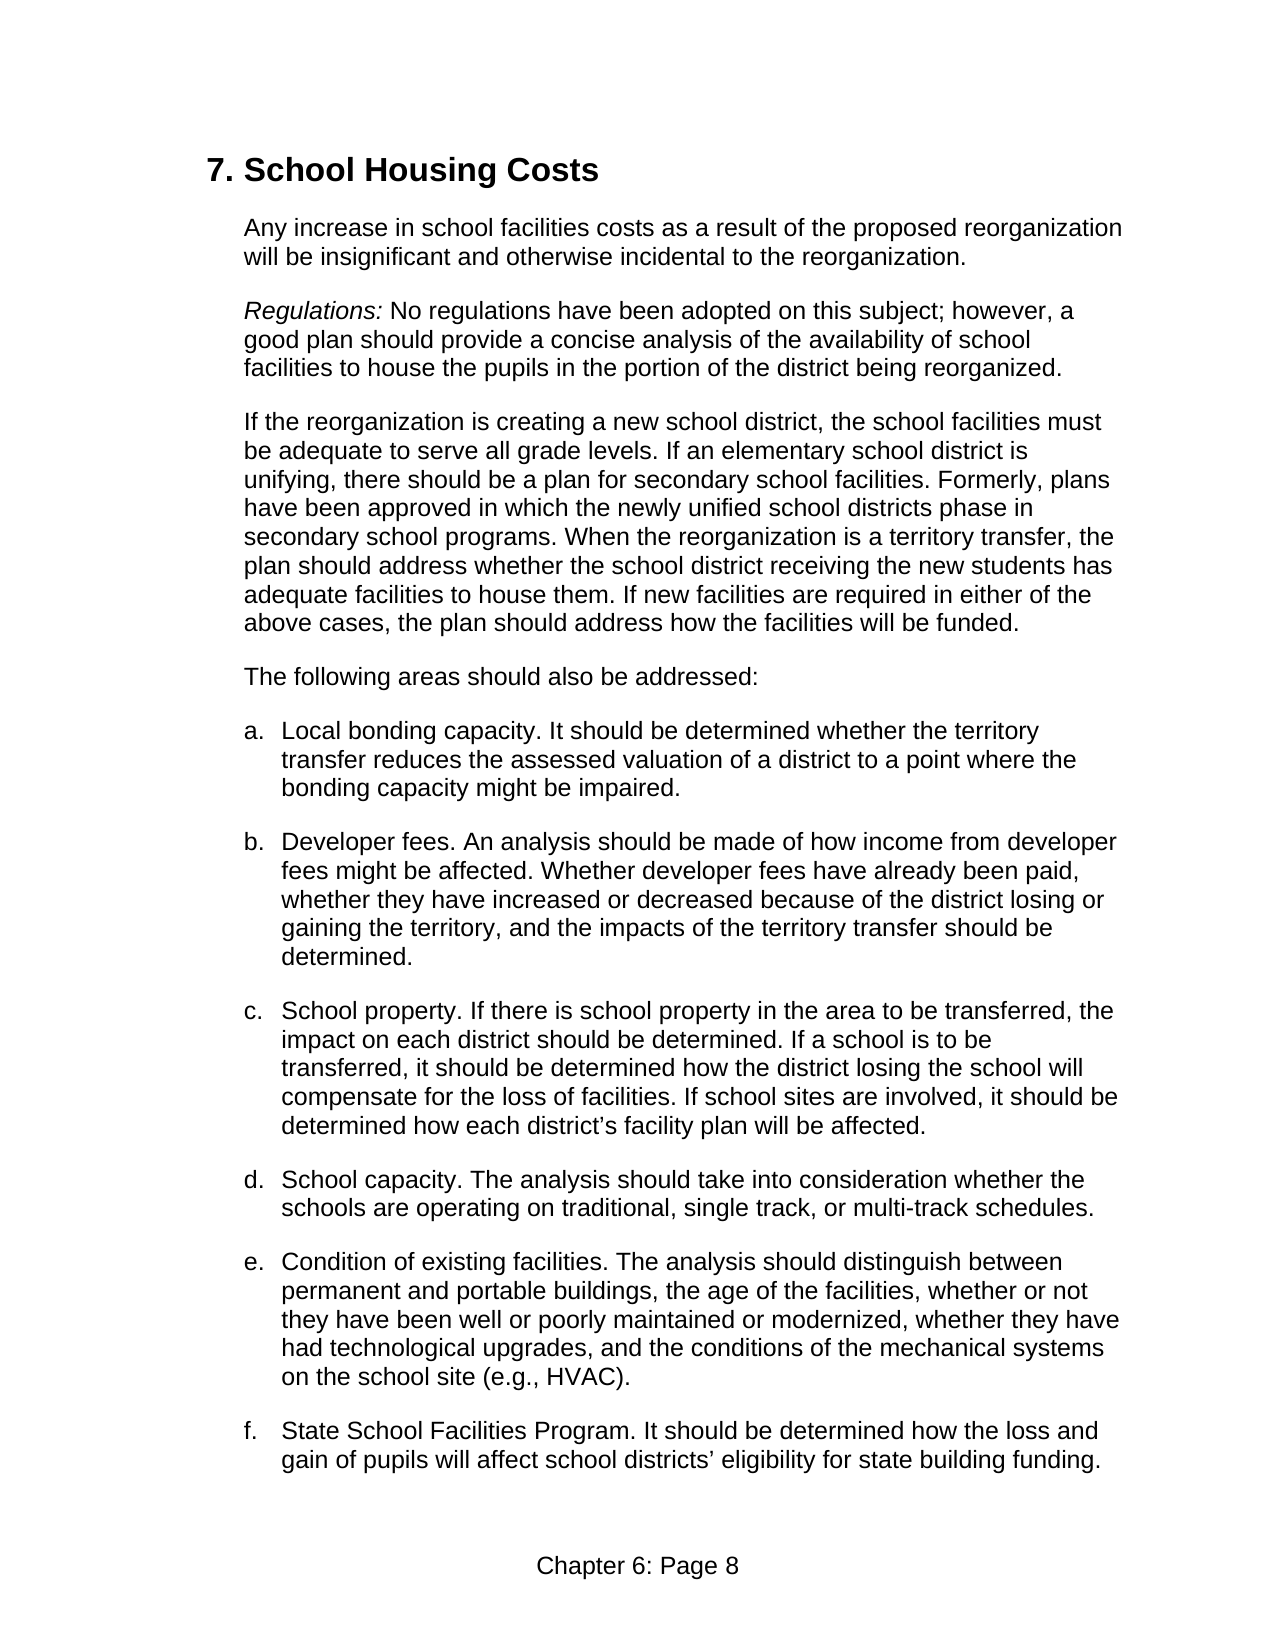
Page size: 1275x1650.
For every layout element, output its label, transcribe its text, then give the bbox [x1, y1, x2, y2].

text Regulations: No regulations have been adopted on this subject; however, a good plan should provide a concise analysis of the availability of school facilities to house the pupils in the portion of the district being reorganized. [244, 296, 1125, 382]
text Any increase in school facilities costs as a result of the proposed reorganization will be insignificant and otherwise incidental to the reorganization. [244, 213, 1125, 271]
text c. School property. If there is school property in the area to be transferred, the impact on each district should be determined. If a school is to be transferred, it should be determined how the district losing the school will compensate for the loss of facilities. If school sites are involved, it should be determined how each district’s facility plan will be affected. [244, 996, 1125, 1140]
text b. Developer fees. An analysis should be made of how income from developer fees might be affected. Whether developer fees have already been paid, whether they have increased or decreased because of the district losing or gaining the territory, and the impacts of the territory transfer should be determined. [244, 827, 1125, 971]
subtitle 7. School Housing Costs [206, 150, 1125, 188]
text e. Condition of existing facilities. The analysis should distinguish between permanent and portable buildings, the age of the facilities, whether or not they have been well or poorly maintained or modernized, whether they have had technological upgrades, and the conditions of the mechanical systems on the school site (e.g., HVAC). [244, 1247, 1125, 1391]
text If the reorganization is creating a new school district, the school facilities must be adequate to serve all grade levels. If an elementary school district is unifying, there should be a plan for secondary school facilities. Formerly, plans have been approved in which the newly unified school districts phase in secondary school programs. When the reorganization is a territory transfer, the plan should address whether the school district receiving the new students has adequate facilities to house them. If new facilities are required in either of the above cases, the plan should address how the facilities will be funded. [244, 407, 1125, 637]
text d. School capacity. The analysis should take into consideration whether the schools are operating on traditional, single track, or multi-track schedules. [244, 1165, 1125, 1222]
text The following areas should also be addressed: [244, 662, 1125, 691]
text f. Facilities Program. It should be determined how the loss and gain of pupils will affect school districts’ eligibility for state building funding. [244, 1416, 1125, 1473]
text a. Local bonding capacity. It should be determined whether the territory transfer reduces the assessed valuation of a district to a point where the bonding capacity might be impaired. [244, 716, 1125, 802]
